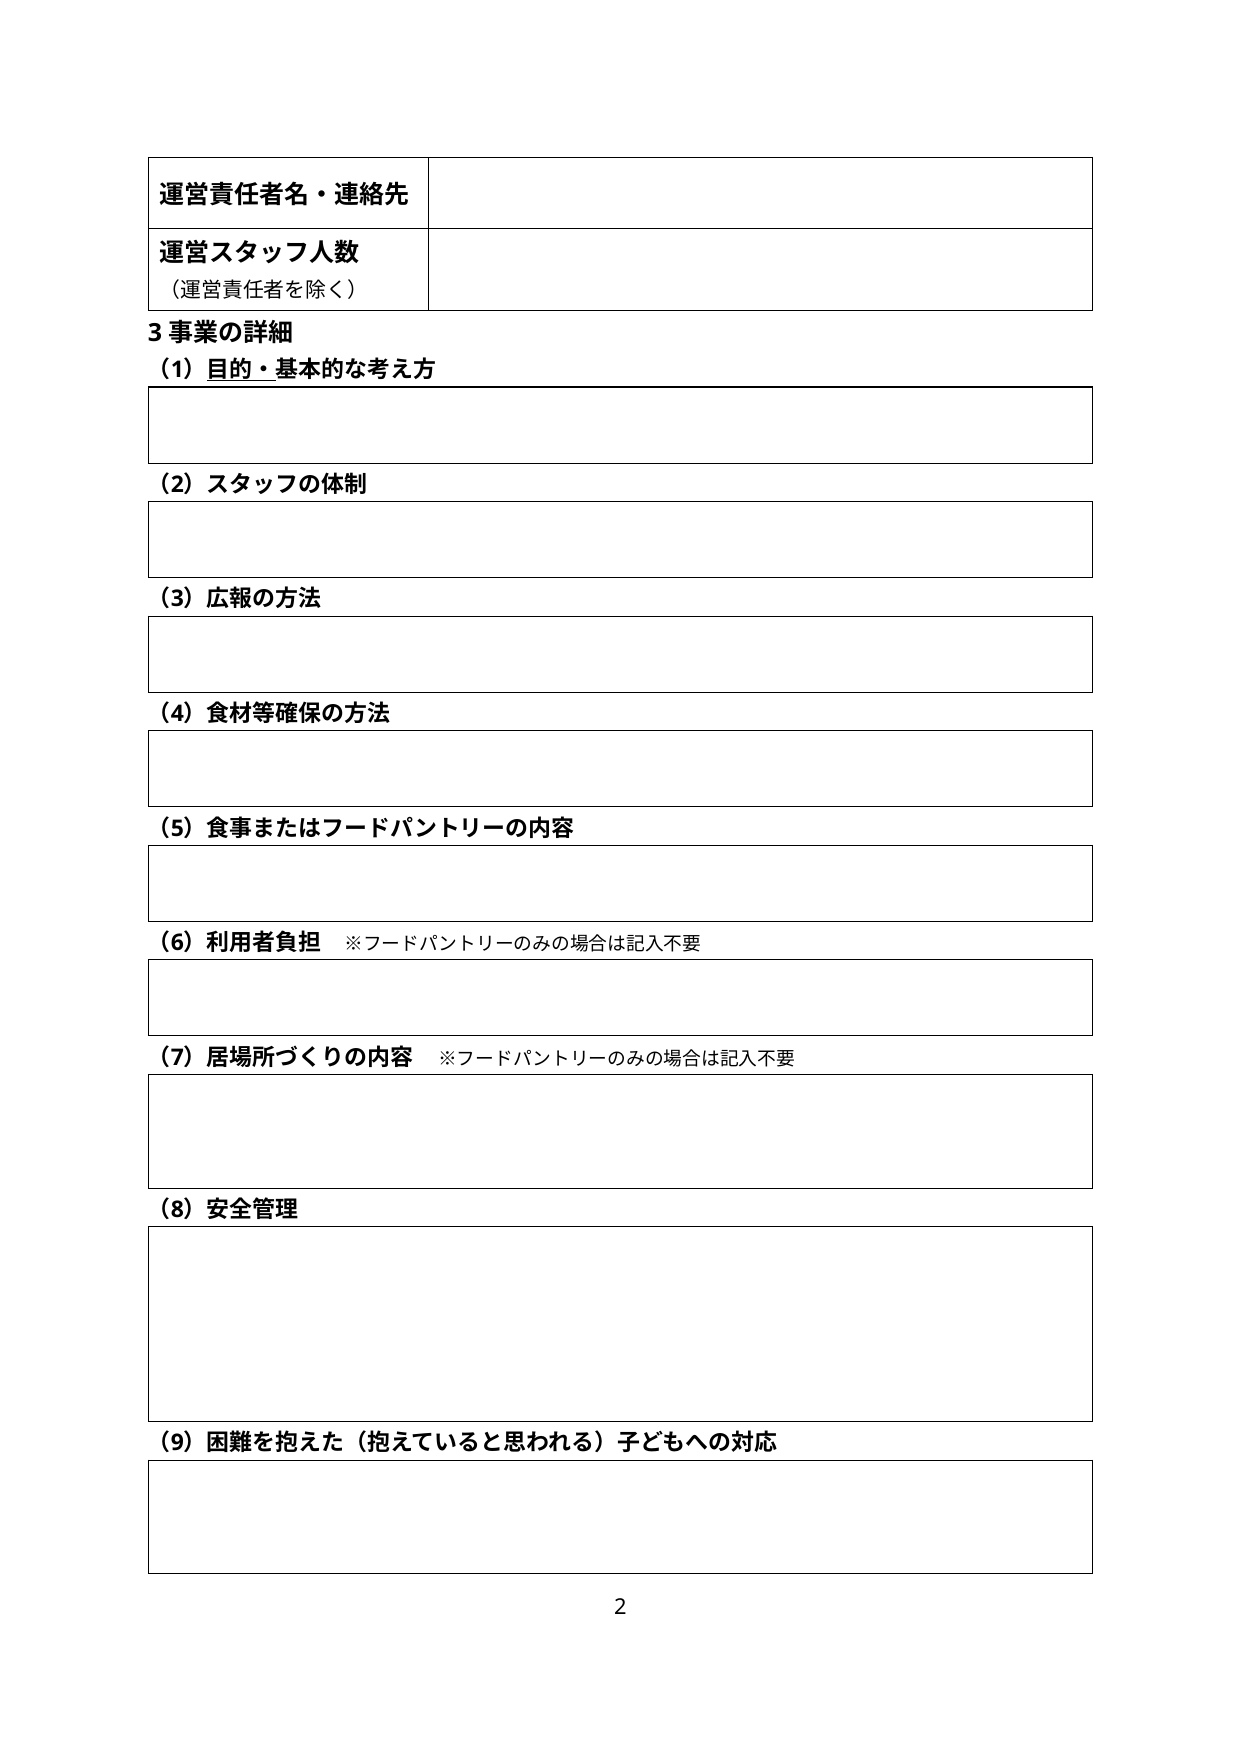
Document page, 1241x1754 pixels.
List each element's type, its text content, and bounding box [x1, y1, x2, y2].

text （4）食材等確保の方法 [148, 693, 1092, 730]
text （1）目的・基本的な考え方 [148, 349, 1092, 386]
text （8）安全管理 [148, 1189, 1092, 1226]
table_header [149, 846, 1092, 921]
table_header [149, 1075, 1092, 1187]
table_cell [429, 158, 1092, 228]
table_cell 運営責任者名・連絡先 [149, 158, 428, 228]
text （5）食事またはフードパントリーの内容 [148, 807, 1092, 845]
table_header [149, 617, 1092, 692]
table_header [149, 502, 1092, 577]
table_header [149, 1227, 1092, 1421]
text （6）利用者負担 ※フードパントリーのみの場合は記入不要 [148, 922, 1092, 959]
table_header [149, 960, 1092, 1035]
text （7）居場所づくりの内容 ※フードパントリーのみの場合は記入不要 [148, 1036, 1092, 1074]
text （2）スタッフの体制 [148, 464, 1092, 501]
table_header [149, 731, 1092, 806]
table_header [149, 388, 1092, 462]
table_cell 運営スタッフ人数 （運営責任者を除く） [149, 229, 428, 310]
text 3 事業の詳細 [148, 311, 1092, 349]
text （9）困難を抱えた（抱えていると思われる）子どもへの対応 [148, 1422, 1092, 1459]
table_cell [429, 229, 1092, 310]
table_header [149, 1461, 1092, 1573]
text （3）広報の方法 [148, 578, 1092, 616]
